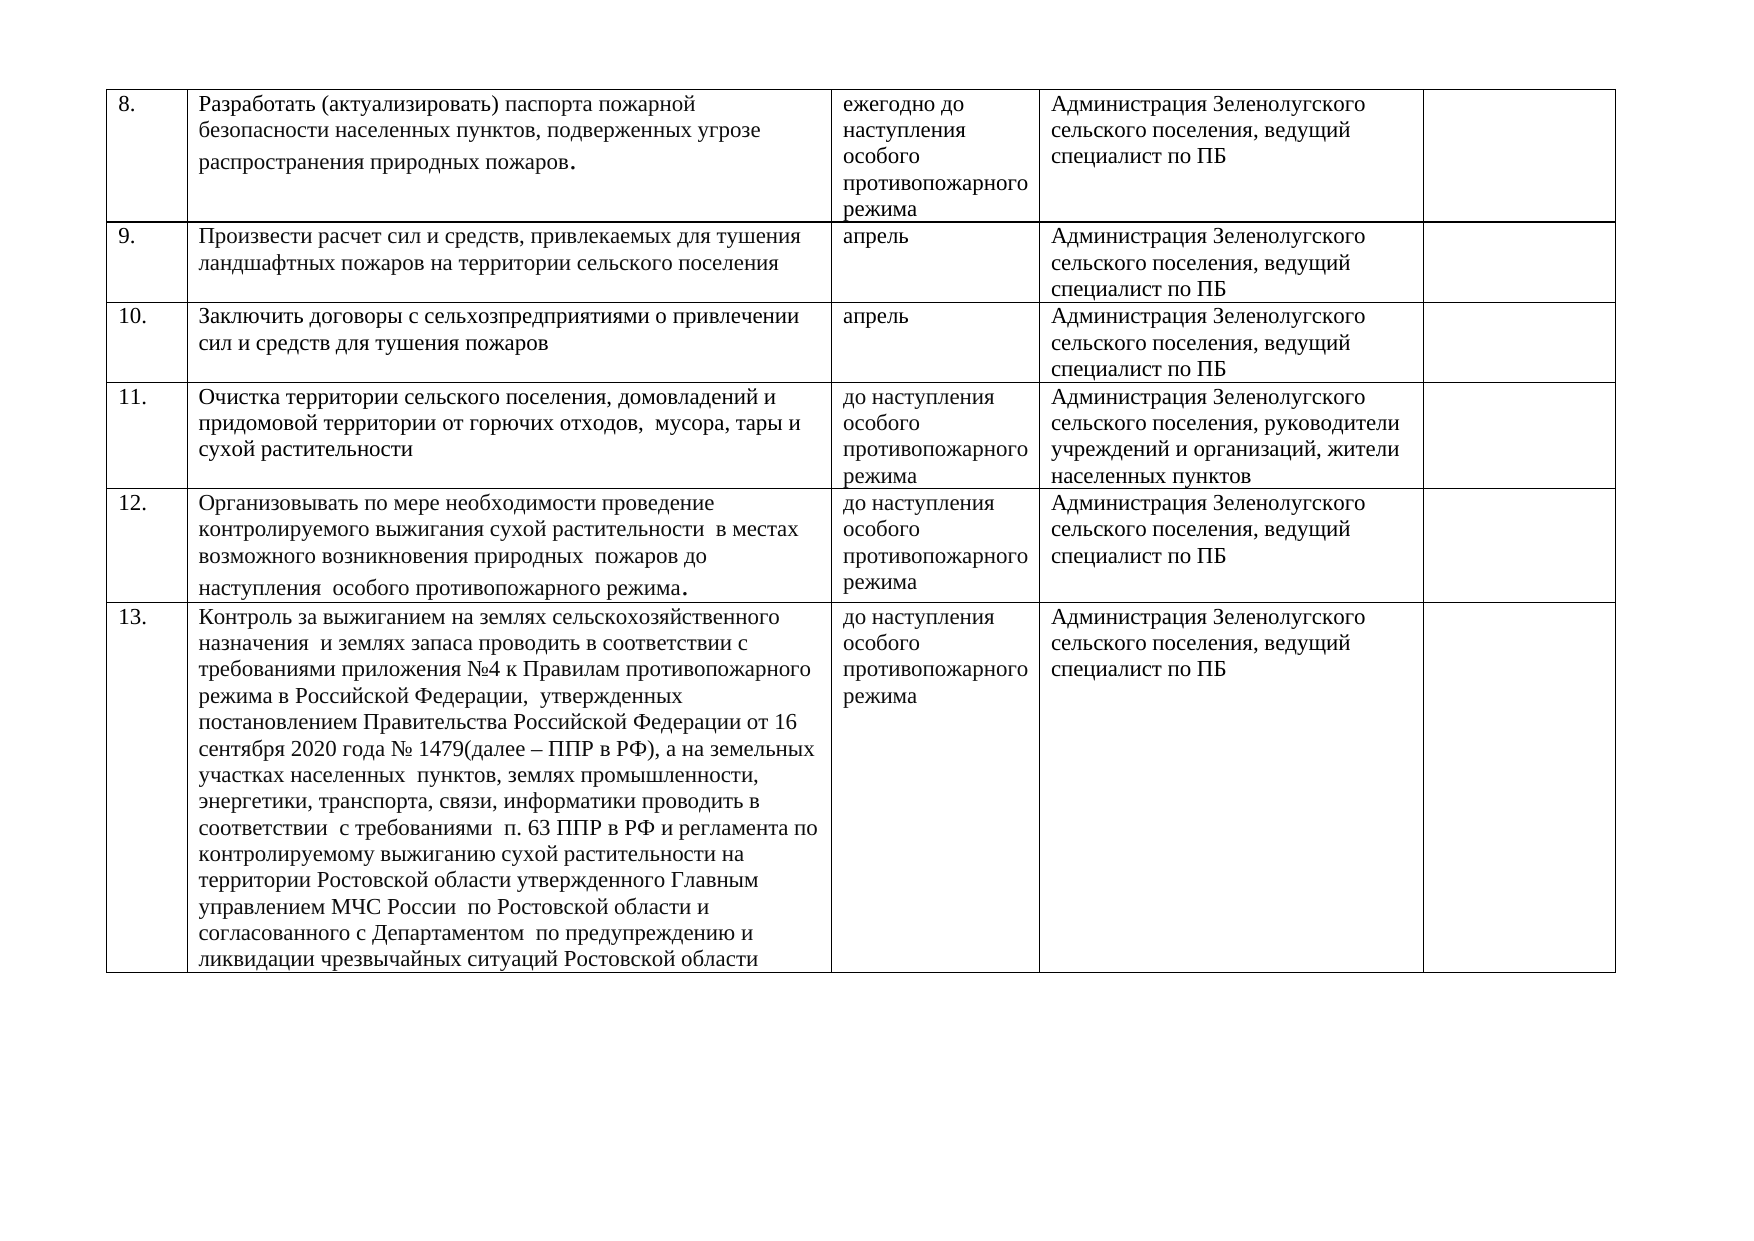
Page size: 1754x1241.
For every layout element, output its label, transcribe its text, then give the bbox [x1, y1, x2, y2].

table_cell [1040, 90, 1423, 221]
table_cell 8. [107, 90, 187, 221]
table_cell Администрация Зеленолугского сельского поселения, ведущий специалист по ПБ [1040, 603, 1423, 972]
table_cell 11. [107, 383, 187, 488]
table_cell Организовывать по мере необходимости проведение контролируемого выжигания сухой растительности в местах возможного возникновения природных пожаров до наступления особого противопожарного режима. [188, 489, 831, 602]
table_cell [1424, 90, 1615, 221]
table_cell 13. [107, 603, 187, 972]
table_cell [1424, 383, 1615, 488]
table_cell апрель [832, 223, 1039, 302]
table_cell до наступления особого противопожарного режима [832, 383, 1039, 488]
table_cell Произвести расчет сил и средств, привлекаемых для тушения ландшафтных пожаров на территории сельского поселения [188, 223, 831, 302]
table_cell Контроль за выжиганием на землях сельскохозяйственного назначения и землях запаса проводить в соответствии с требованиями приложения №4 к Правилам противопожарного режима в Российской Федерации, утвержденных постановлением Правительства Российской Федерации от 16 сентября 2020 года № 1479(далее – ППР в РФ), а на земельных участках населенных пунктов, землях промышленности, энергетики, транспорта, связи, информатики проводить в соответствии с требованиями п. 63 ППР в РФ и регламента по контролируемому выжиганию сухой растительности на территории Ростовской области утвержденного Главным управлением МЧС России по Ростовской области и согласованного с Департаментом по предупреждению и ликвидации чрезвычайных ситуаций Ростовской области [188, 603, 831, 972]
table_cell апрель [832, 303, 1039, 382]
table_cell Администрация Зеленолугского сельского поселения, ведущий специалист по ПБ [1040, 223, 1423, 302]
table_cell 12. [107, 489, 187, 602]
table_cell [1424, 303, 1615, 382]
table_cell [1424, 223, 1615, 302]
table_cell 10. [107, 303, 187, 382]
table_cell Администрация Зеленолугского сельского поселения, руководители учреждений и организаций, жители населенных пунктов [1040, 383, 1423, 488]
table_cell Администрация Зеленолугского сельского поселения, ведущий специалист по ПБ [1040, 303, 1423, 382]
table_cell 9. [107, 223, 187, 302]
table_cell Очистка территории сельского поселения, домовладений и придомовой территории от горючих отходов, мусора, тары и сухой растительности [188, 383, 831, 488]
table_cell [1424, 489, 1615, 602]
table_cell Администрация Зеленолугского сельского поселения, ведущий специалист по ПБ [1040, 489, 1423, 602]
table_cell Заключить договоры с сельхозпредприятиями о привлечении сил и средств для тушения пожаров [188, 303, 831, 382]
table_cell до наступления особого противопожарного режима [832, 489, 1039, 602]
table_cell Разработать (актуализировать) паспорта пожарной безопасности населенных пунктов, подверженных угрозе распространения природных пожаров. [188, 90, 831, 221]
table_cell до наступления особого противопожарного режима [832, 603, 1039, 972]
table_cell [1424, 603, 1615, 972]
table_cell ежегодно до наступления особого противопожарного режима [832, 90, 1039, 221]
